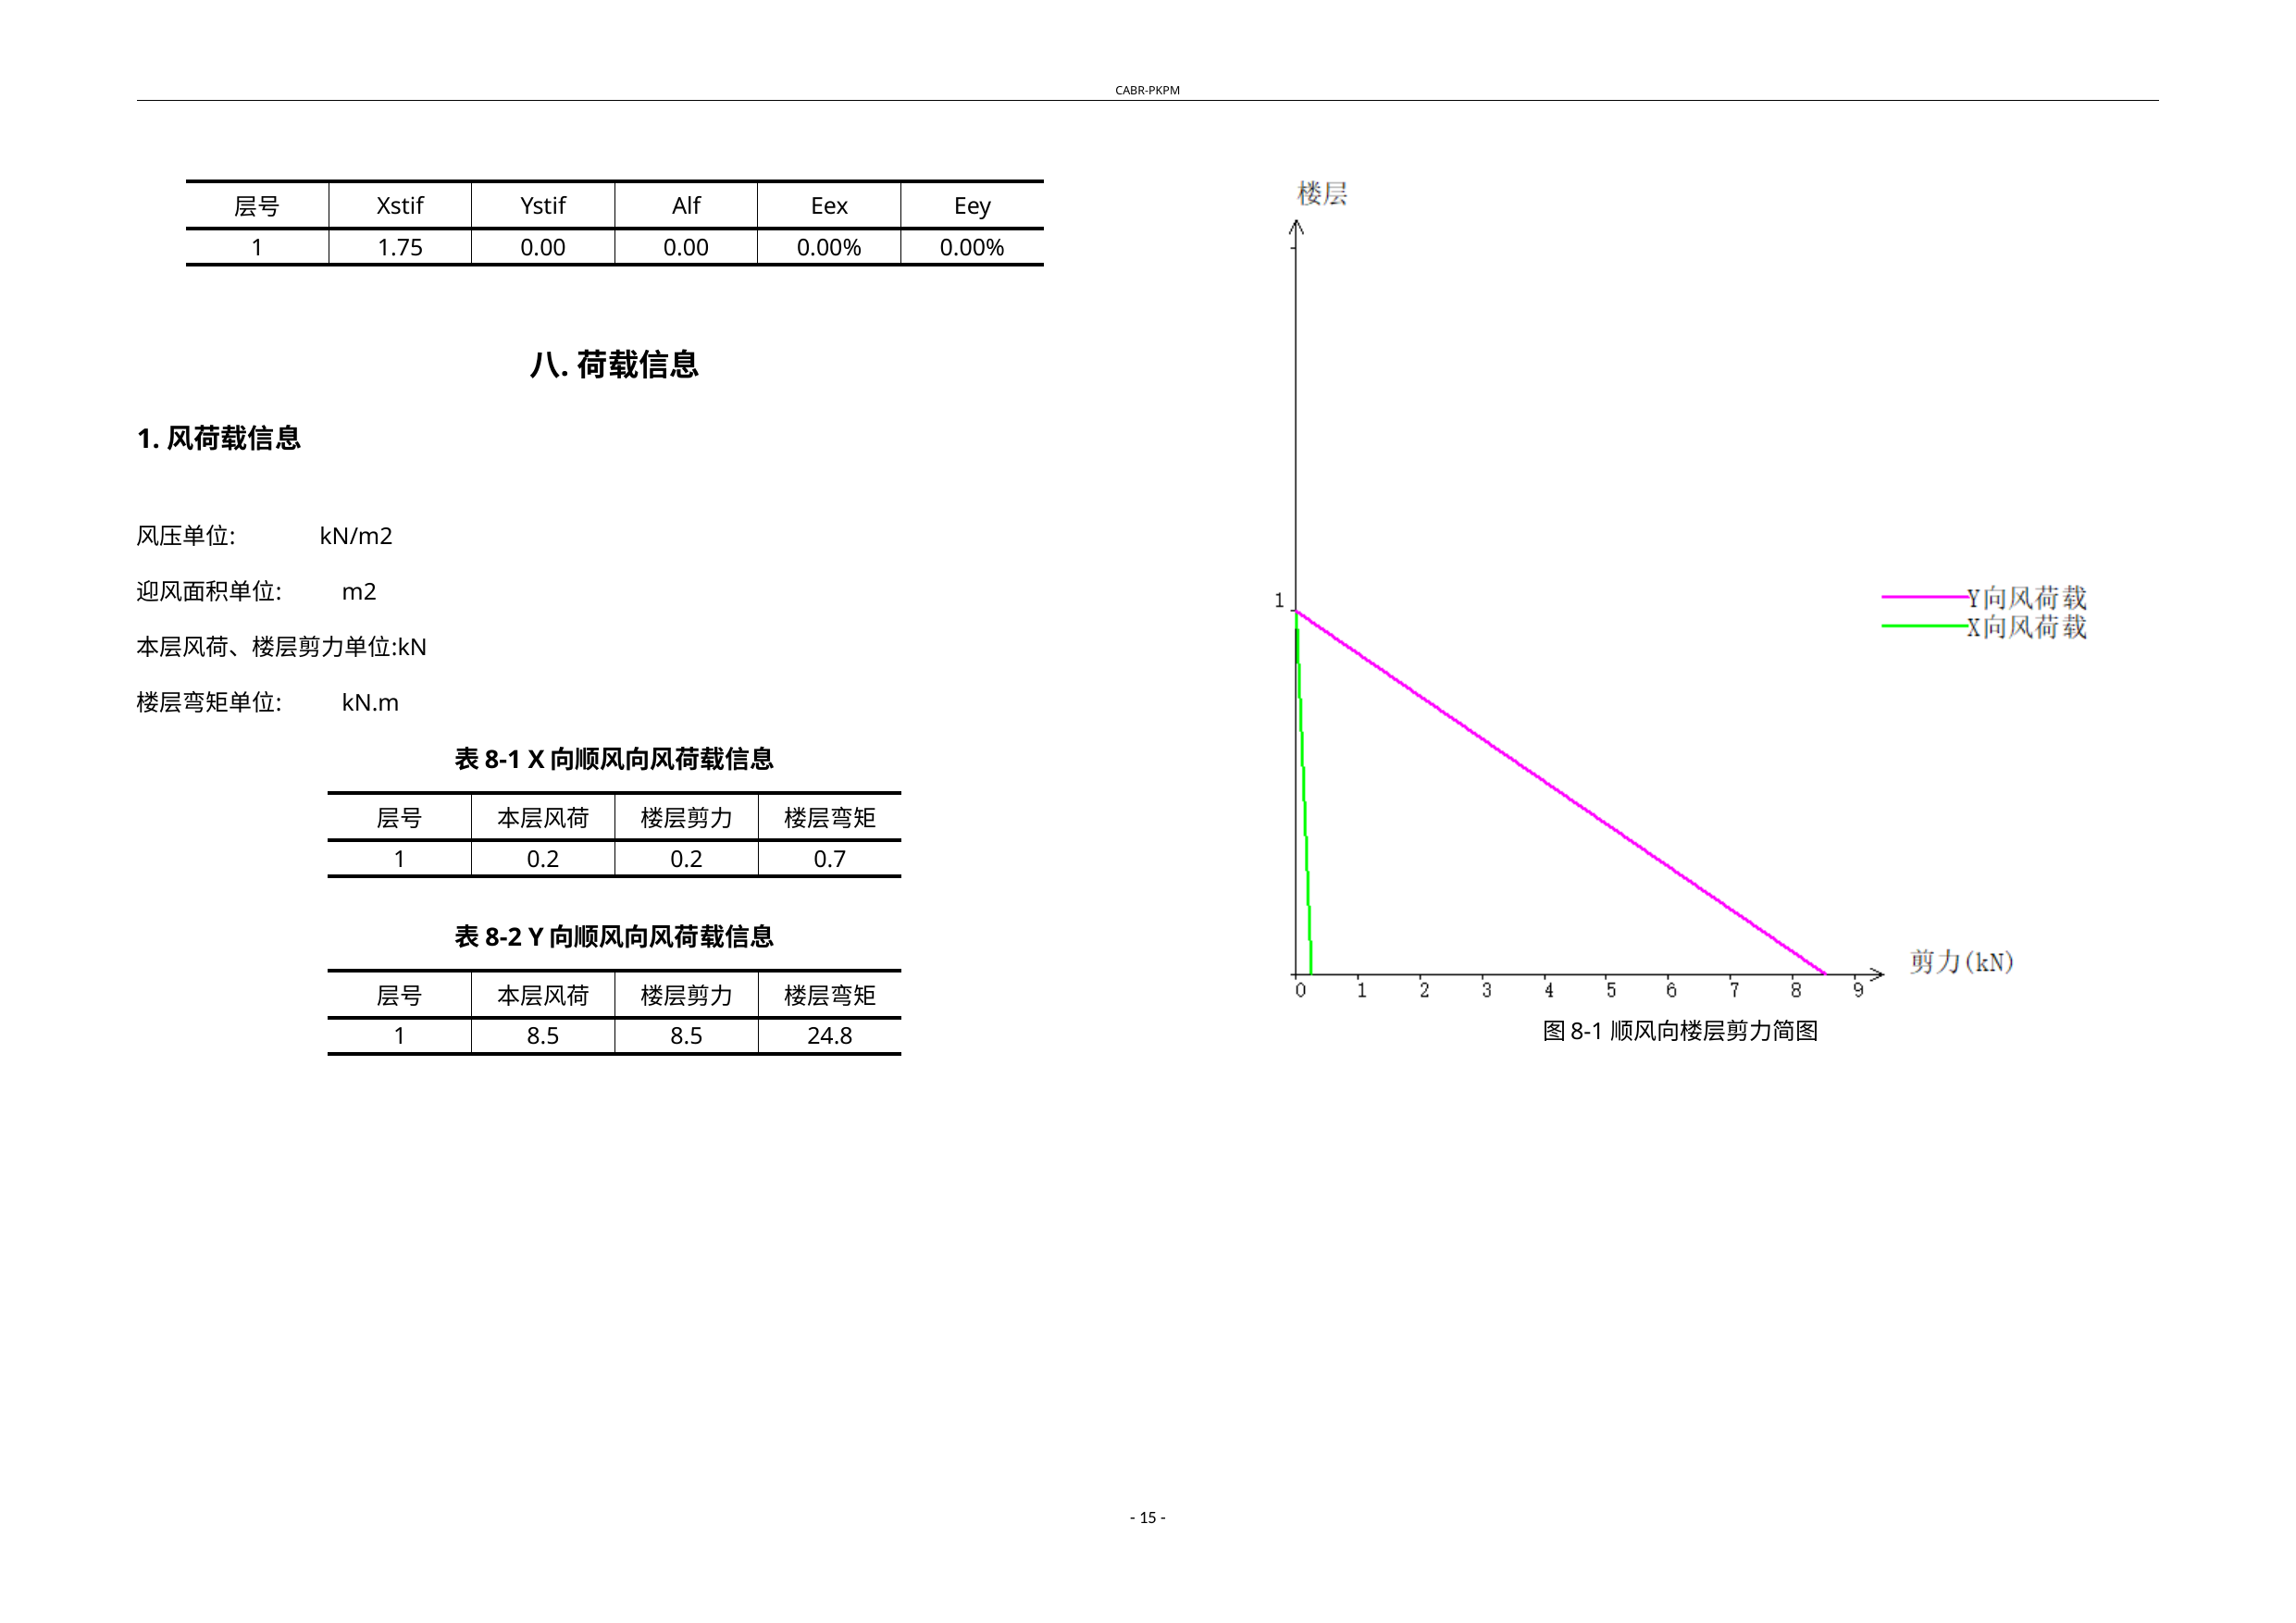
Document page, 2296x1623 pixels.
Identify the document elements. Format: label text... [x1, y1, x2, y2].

table_header Eex [758, 183, 900, 227]
text 表8-2 Y向顺风向风荷载信息 [137, 913, 1093, 957]
table_cell 1 [328, 842, 471, 874]
table_cell 0.00% [758, 230, 900, 263]
text 本层风荷、楼层剪力单位:kN [137, 624, 1093, 667]
table_header Eey [901, 183, 1044, 227]
text 楼层弯矩单位: kN.m [137, 679, 1093, 724]
table_cell 24.8 [759, 1020, 901, 1052]
table_header 层号 [186, 183, 329, 227]
table_cell 1 [328, 1020, 471, 1052]
title 八. 荷载信息 [137, 336, 1093, 390]
table_cell 0.00 [615, 230, 757, 263]
table_header 本层风荷 [472, 795, 614, 838]
table_header Xstif [329, 183, 471, 227]
table_header 楼层弯矩 [759, 795, 901, 838]
table_cell 8.5 [472, 1020, 614, 1052]
subtitle 1. 风荷载信息 [137, 415, 1093, 459]
table_header 本层风荷 [472, 973, 614, 1016]
table_cell 1 [186, 230, 329, 263]
table_cell 1.75 [329, 230, 471, 263]
table_cell 0.2 [615, 842, 758, 874]
table_header 层号 [328, 973, 471, 1016]
table_header 层号 [328, 795, 471, 838]
table_cell 0.00% [901, 230, 1044, 263]
text 迎风面积单位: m2 [137, 568, 1093, 612]
table_cell 8.5 [615, 1020, 758, 1052]
table_cell 0.2 [472, 842, 614, 874]
text 图8-1 顺风向楼层剪力简图 [1202, 1008, 2159, 1051]
text 表8-1 X向顺风向风荷载信息 [137, 736, 1093, 779]
table_header Ystif [472, 183, 614, 227]
table_cell 0.00 [472, 230, 614, 263]
table_header 楼层剪力 [615, 973, 758, 1016]
table_header Alf [615, 183, 757, 227]
table_header 楼层剪力 [615, 795, 758, 838]
table_header 楼层弯矩 [759, 973, 901, 1016]
picture [1271, 180, 2091, 1000]
table_cell 0.7 [759, 842, 901, 874]
text 风压单位: kN/m2 [137, 513, 1093, 556]
